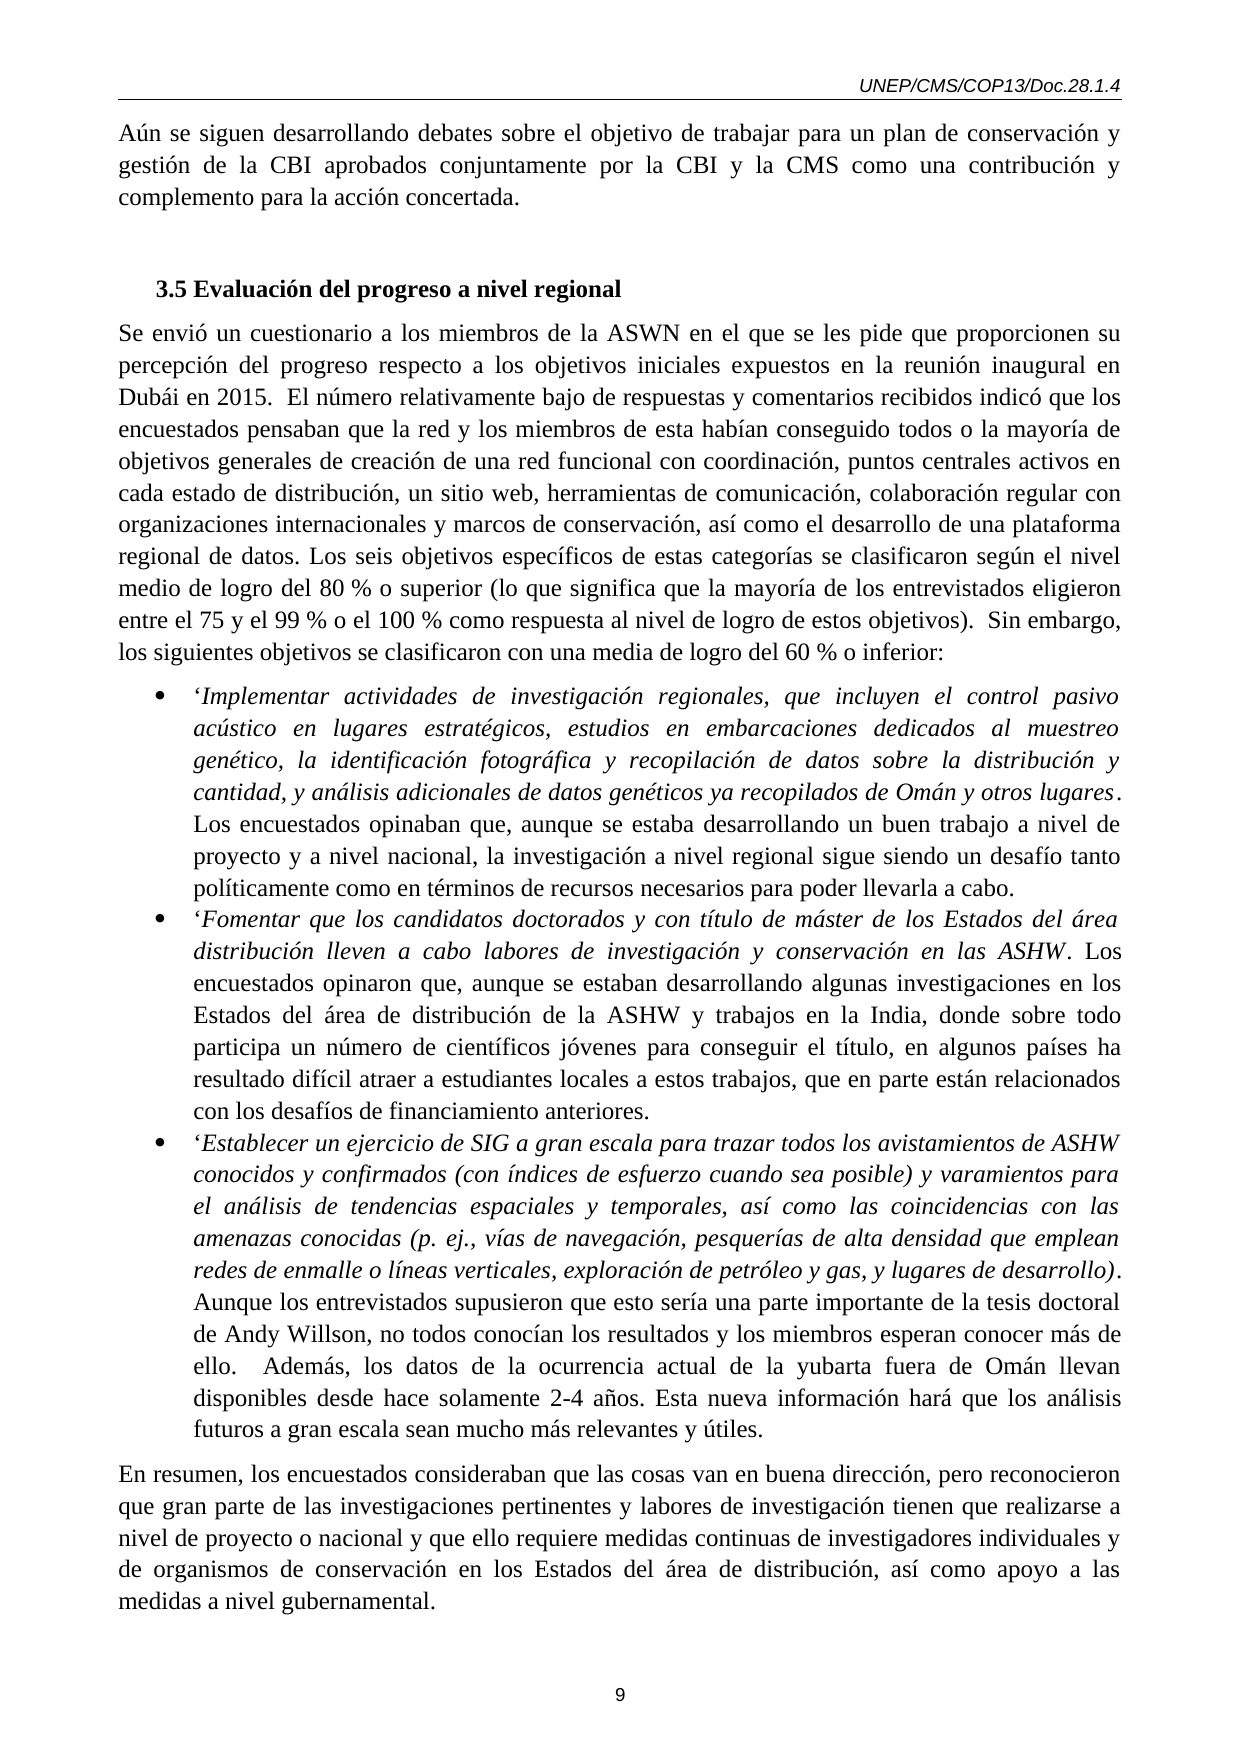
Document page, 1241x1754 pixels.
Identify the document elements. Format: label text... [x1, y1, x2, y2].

list ‘Implementar actividades de investigación regionales, que incluyen el control pasivo acústico en lugares estratégicos, estudios en embarcaciones dedicados al muestreo genético, la identificación fotográfica y recopilación de datos sobre la distribución y cantidad, y análisis adicionales de datos genéticos ya recopilados de Omán y otros lugares. Los encuestados opinaban que, aunque se estaba desarrollando un buen trabajo a nivel de proyecto y a nivel nacional, la investigación a nivel regional sigue siendo un desafío tanto políticamente como en términos de recursos necesarios para poder llevarla a cabo. [156, 681, 1122, 901]
list ‘Fomentar que los candidatos doctorados y con título de máster de los Estados del área distribución lleven a cabo labores de investigación y conservación en las ASHW. Los encuestados opinaron que, aunque se estaban desarrollando algunas investigaciones en los Estados del área de distribución de la ASHW y trabajos en la India, donde sobre todo participa un número de científicos jóvenes para conseguir el título, en algunos países ha resultado difícil atraer a estudiantes locales a estos trabajos, que en parte están relacionados con los desafíos de financiamiento anteriores. [156, 904, 1122, 1124]
text En resumen, los encuestados consideraban que las cosas van en buena dirección, pero reconocieron que gran parte de las investigaciones pertinentes y labores de investigación tienen que realizarse a nivel de proyecto o nacional y que ello requiere medidas continuas de investigadores individuales y de organismos de conservación en los Estados del área de distribución, así como apoyo a las medidas a nivel gubernamental. [118, 1459, 1122, 1615]
list ‘Establecer un ejercicio de SIG a gran escala para trazar todos los avistamientos de ASHW conocidos y confirmados (con índices de esfuerzo cuando sea posible) y varamientos para el análisis de tendencias espaciales y temporales, así como las coincidencias con las amenazas conocidas (p. ej., vías de navegación, pesquerías de alta densidad que emplean redes de enmalle o líneas verticales, exploración de petróleo y gas, y lugares de desarrollo). Aunque los entrevistados supusieron que esto sería una parte importante de la tesis doctoral de Andy Willson, no todos conocían los resultados y los miembros esperan conocer más de ello. Además, los datos de la ocurrencia actual de la yubarta fuera de Omán llevan disponibles desde hace solamente 2-4 años. Esta nueva información hará que los análisis futuros a gran escala sean mucho más relevantes y útiles. [156, 1128, 1122, 1443]
list Evaluación del progreso a nivel regional [156, 274, 1122, 303]
text Se envió un cuestionario a los miembros de la ASWN en el que se les pide que proporcionen su percepción del progreso respecto a los objetivos iniciales expuestos en la reunión inaugural en Dubái en 2015. El número relativamente bajo de respuestas y comentarios recibidos indicó que los encuestados pensaban que la red y los miembros de esta habían conseguido todos o la mayoría de objetivos generales de creación de una red funcional con coordinación, puntos centrales activos en cada estado de distribución, un sitio web, herramientas de comunicación, colaboración regular con organizaciones internacionales y marcos de conservación, así como el desarrollo de una plataforma regional de datos. Los seis objetivos específicos de estas categorías se clasificaron según el nivel medio de logro del 80 % o superior (lo que significa que la mayoría de los entrevistados eligieron entre el 75 y el 99 % o el 100 % como respuesta al nivel de logro de estos objetivos). Sin embargo, los siguientes objetivos se clasificaron con una media de logro del 60 % o inferior: [118, 318, 1122, 666]
text Aún se siguen desarrollando debates sobre el objetivo de trabajar para un plan de conservación y gestión de la CBI aprobados conjuntamente por la CBI y la CMS como una contribución y complemento para la acción concertada. [118, 118, 1122, 211]
